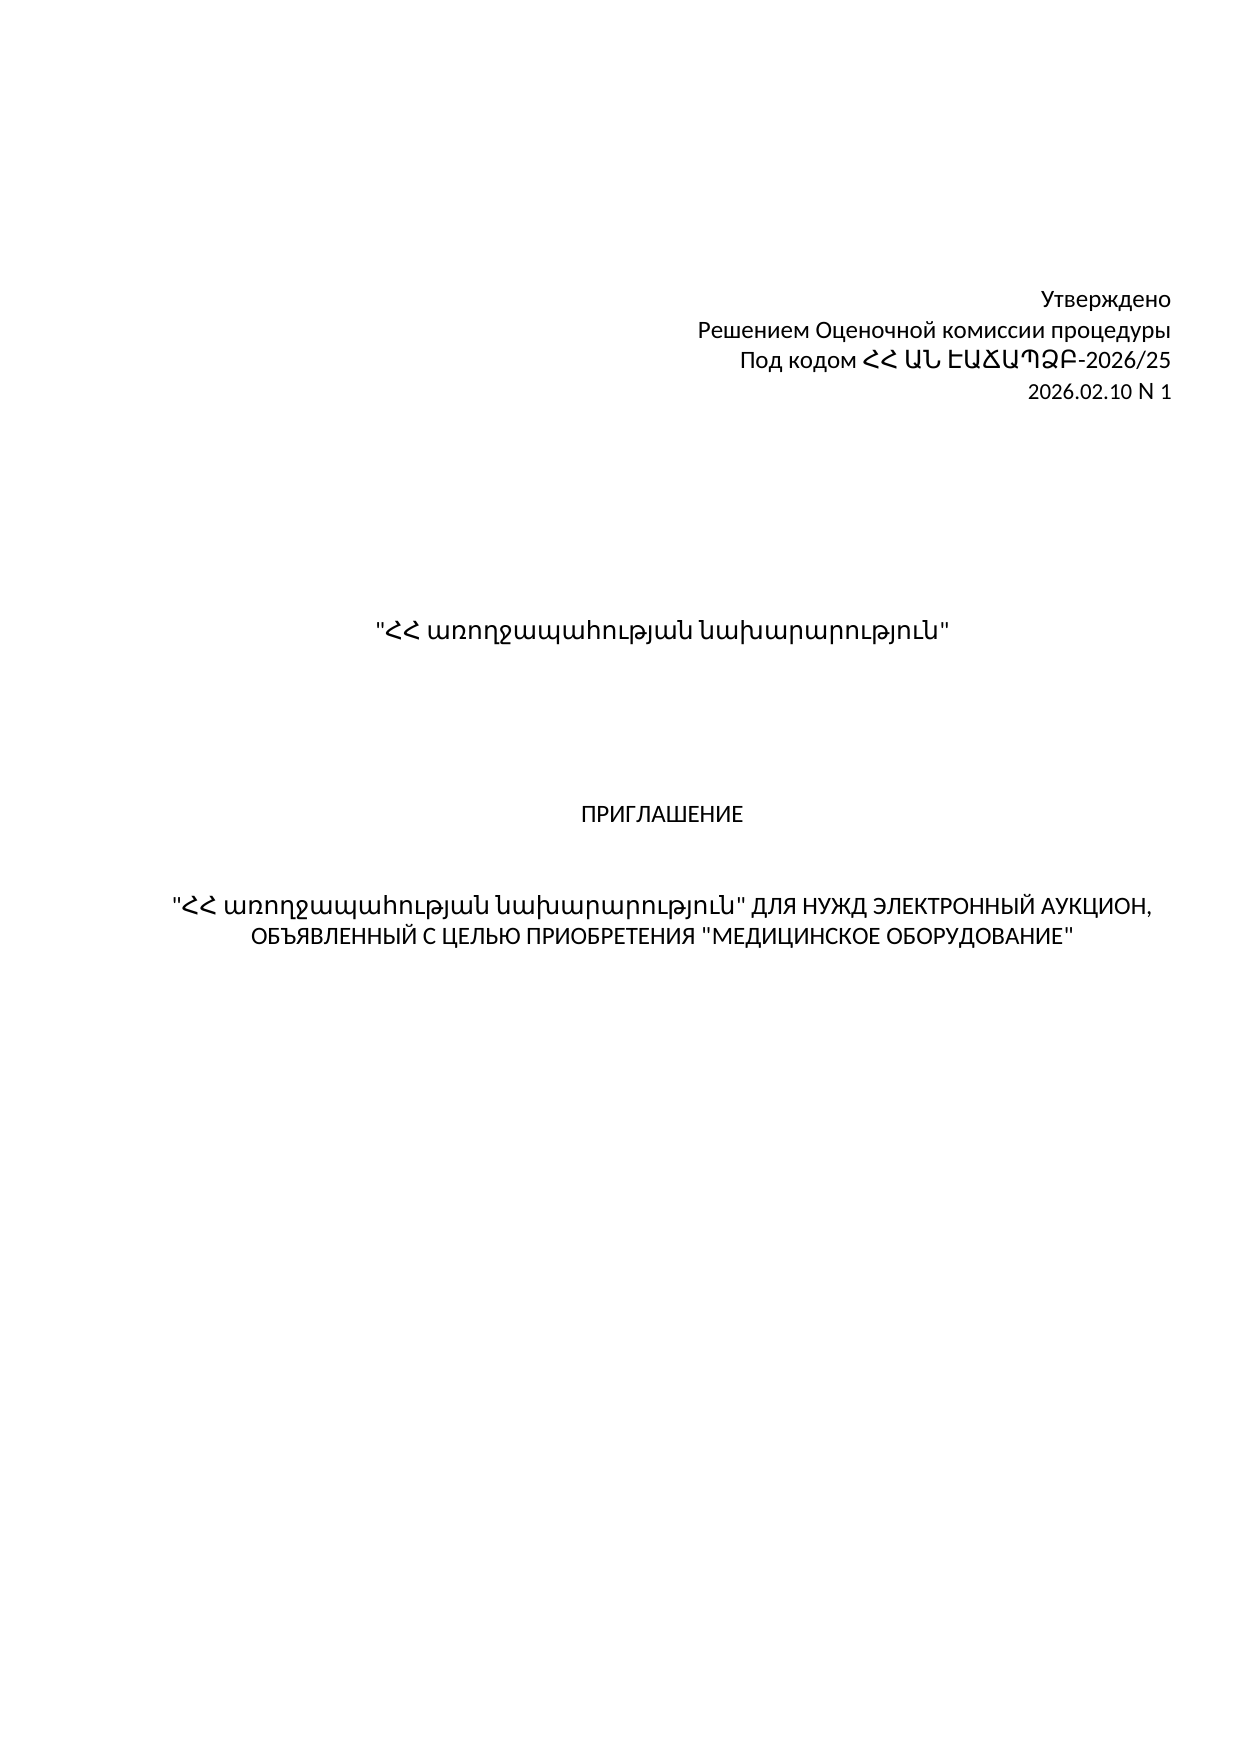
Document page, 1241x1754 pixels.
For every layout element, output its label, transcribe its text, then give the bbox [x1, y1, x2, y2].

text 2026.02.10 N 1 [94, 375, 1171, 405]
text ОБЪЯВЛЕННЫЙ С ЦЕЛЬЮ ПРИОБРЕТЕНИЯ "МЕДИЦИНСКОЕ ОБОРУДОВАНИЕ" [94, 921, 1171, 951]
text Утверждено [94, 283, 1171, 314]
text Под кодом ՀՀ ԱՆ ԷԱՃԱՊՁԲ-2026/25 [94, 344, 1171, 375]
text ПРИГЛАШЕНИЕ [94, 798, 1171, 829]
text "ՀՀ առողջապահության նախարարություն" [94, 615, 1171, 646]
text "ՀՀ առողջապահության նախարարություն" ДЛЯ НУЖД ЭЛЕКТРОННЫЙ АУКЦИОН, [94, 890, 1171, 921]
text Решением Оценочной комиссии процедуры [94, 314, 1171, 344]
